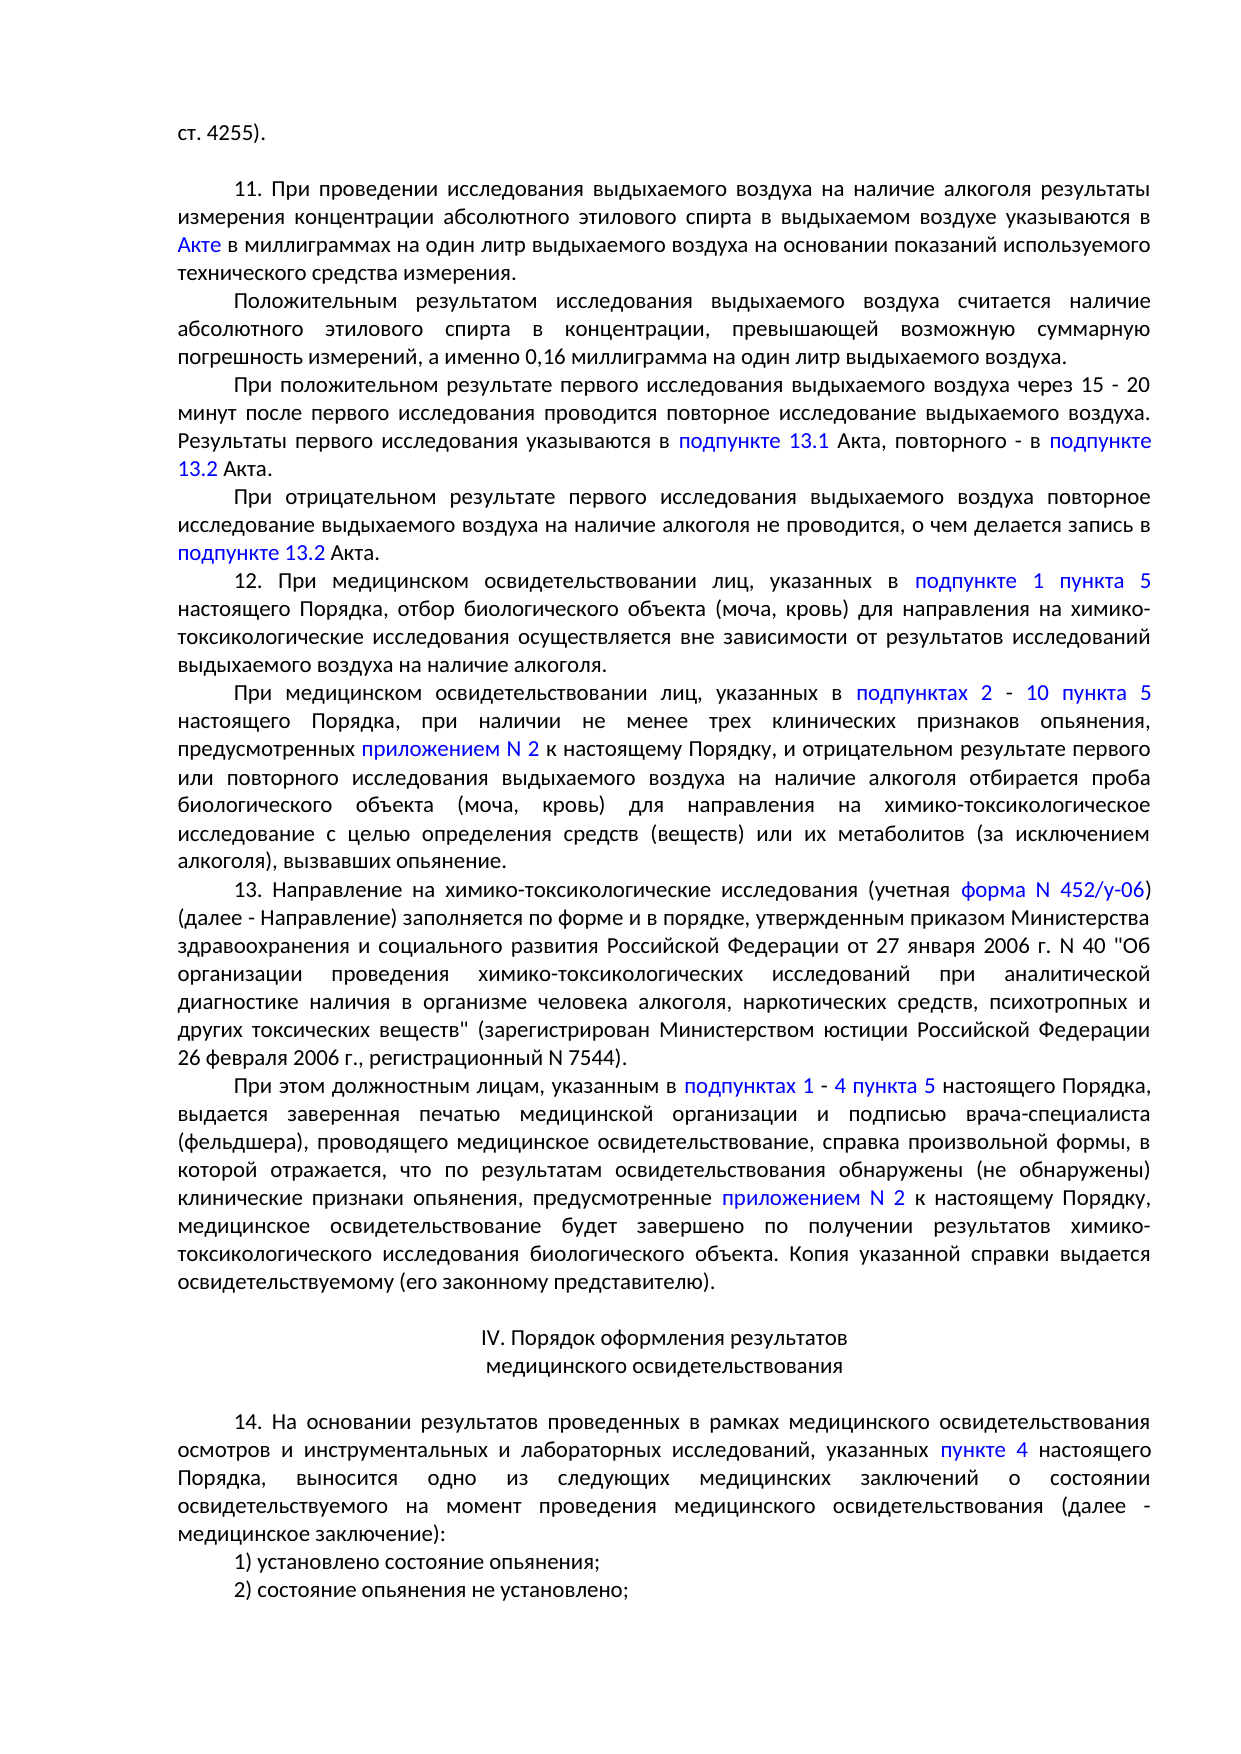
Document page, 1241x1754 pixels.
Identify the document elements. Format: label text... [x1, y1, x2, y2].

text IV. Порядок оформления результатов [177, 1323, 1152, 1351]
text 2) состояние опьянения не установлено; [177, 1575, 1152, 1603]
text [177, 118, 1152, 146]
text 13. Направление на химико-токсикологические исследования (учетная форма N 452/у-06) (далее - Направление) заполняется по форме и в порядке, утвержденным приказом Министерства здравоохранения и социального развития Российской Федерации от 27 января 2006 г. N 40 "Об организации проведения химико-токсикологических исследований при аналитической диагностике наличия в организме человека алкоголя, наркотических средств, психотропных и других токсических веществ" (зарегистрирован Министерством юстиции Российской Федерации 26 февраля 2006 г., регистрационный N 7544). [177, 875, 1152, 1071]
text 11. При проведении исследования выдыхаемого воздуха на наличие алкоголя результаты измерения концентрации абсолютного этилового спирта в выдыхаемом воздухе указываются в Акте в миллиграммах на один литр выдыхаемого воздуха на основании показаний используемого технического средства измерения. [177, 174, 1152, 286]
text При этом должностным лицам, указанным в подпунктах 1 - 4 пункта 5 настоящего Порядка, выдается заверенная печатью медицинской организации и подписью врача-специалиста (фельдшера), проводящего медицинское освидетельствование, справка произвольной формы, в которой отражается, что по результатам освидетельствования обнаружены (не обнаружены) клинические признаки опьянения, предусмотренные приложением N 2 к настоящему Порядку, медицинское освидетельствование будет завершено по получении результатов химико-токсикологического исследования биологического объекта. Копия указанной справки выдается освидетельствуемому (его законному представителю). [177, 1071, 1152, 1295]
text 14. На основании результатов проведенных в рамках медицинского освидетельствования осмотров и инструментальных и лабораторных исследований, указанных пункте 4 настоящего Порядка, выносится одно из следующих медицинских заключений о состоянии освидетельствуемого на момент проведения медицинского освидетельствования (далее - медицинское заключение): [177, 1407, 1152, 1547]
text При отрицательном результате первого исследования выдыхаемого воздуха повторное исследование выдыхаемого воздуха на наличие алкоголя не проводится, о чем делается запись в подпункте 13.2 Акта. [177, 482, 1152, 566]
text медицинского освидетельствования [177, 1351, 1152, 1379]
text При медицинском освидетельствовании лиц, указанных в подпунктах 2 - 10 пункта 5 настоящего Порядка, при наличии не менее трех клинических признаков опьянения, предусмотренных приложением N 2 к настоящему Порядку, и отрицательном результате первого или повторного исследования выдыхаемого воздуха на наличие алкоголя отбирается проба биологического объекта (моча, кровь) для направления на химико-токсикологическое исследование с целью определения средств (веществ) или их метаболитов (за исключением алкоголя), вызвавших опьянение. [177, 678, 1152, 875]
text Положительным результатом исследования выдыхаемого воздуха считается наличие абсолютного этилового спирта в концентрации, превышающей возможную суммарную погрешность измерений, а именно 0,16 миллиграмма на один литр выдыхаемого воздуха. [177, 286, 1152, 370]
text 1) установлено состояние опьянения; [177, 1547, 1152, 1575]
text 12. При медицинском освидетельствовании лиц, указанных в подпункте 1 пункта 5 настоящего Порядка, отбор биологического объекта (моча, кровь) для направления на химико-токсикологические исследования осуществляется вне зависимости от результатов исследований выдыхаемого воздуха на наличие алкоголя. [177, 566, 1152, 678]
text При положительном результате первого исследования выдыхаемого воздуха через 15 - 20 минут после первого исследования проводится повторное исследование выдыхаемого воздуха. Результаты первого исследования указываются в подпункте 13.1 Акта, повторного - в подпункте 13.2 Акта. [177, 370, 1152, 482]
